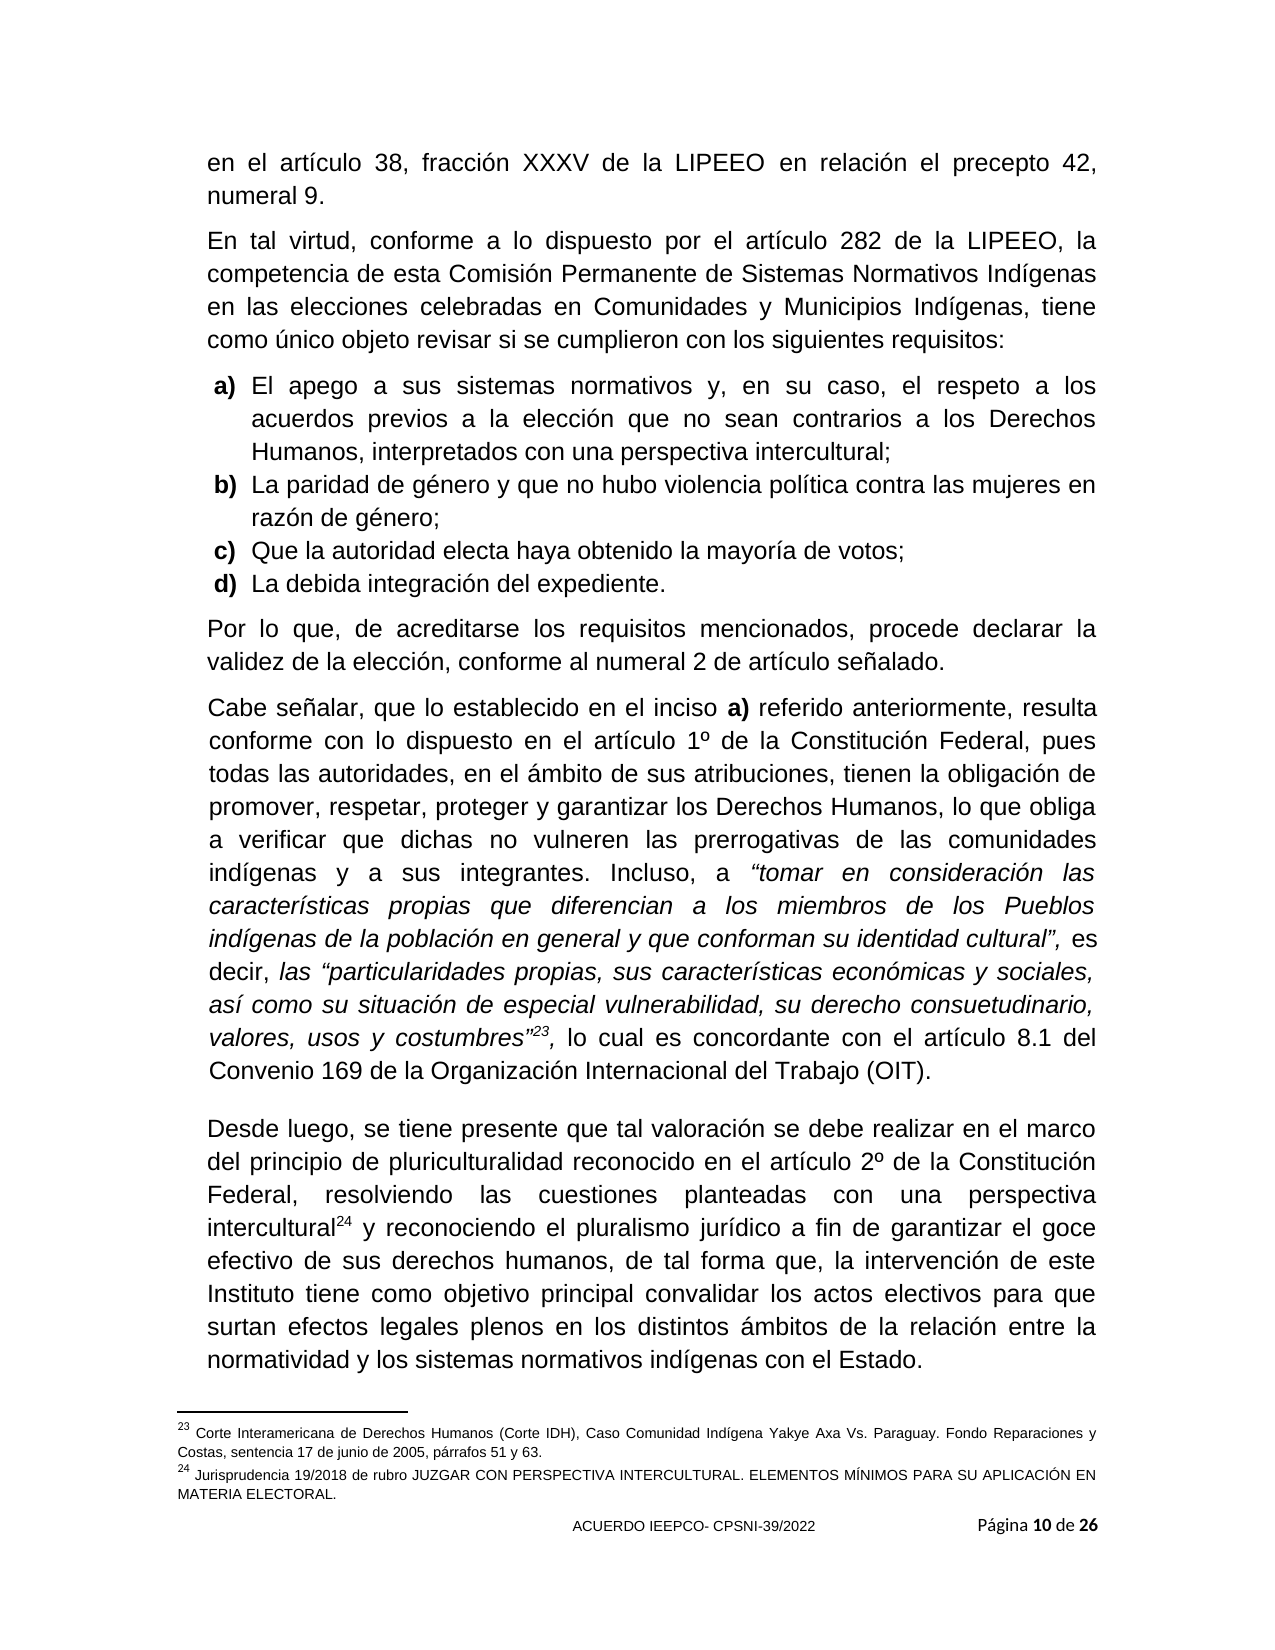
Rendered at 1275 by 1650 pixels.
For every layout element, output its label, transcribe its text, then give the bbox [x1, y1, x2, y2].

list La paridad de género y que no hubo violencia política contra las mujeres en razón de género; [213, 470, 1098, 532]
text Cabe señalar, que lo establecido en el inciso a) referido anteriormente, resulta conforme con lo dispuesto en el artículo 1º de la Constitución Federal, pues todas las autoridades, en el ámbito de sus atribuciones, tienen la obligación de promover, respetar, proteger y garantizar los Derechos Humanos, lo que obliga a verificar que dichas no vulneren las prerrogativas de las comunidades indígenas y a sus integrantes. Incluso, a “tomar en consideración las características propias que diferencian a los miembros de los Pueblos indígenas de la población en general y que conforman su identidad cultural”, es decir, las “particularidades propias, sus características económicas y sociales, así como su situación de especial vulnerabilidad, su derecho consuetudinario, valores, usos y costumbres”, lo cual es concordante con el artículo 8.1 del Convenio 169 de la Organización Internacional del Trabajo (OIT). [207, 693, 1098, 1085]
text Por lo que, de acreditarse los requisitos mencionados, procede declarar la validez de la elección, conforme al numeral 2 de artículo señalado. [207, 614, 1098, 676]
list La debida integración del expediente. [213, 569, 1098, 598]
text En tal virtud, conforme a lo dispuesto por el artículo 282 de la LIPEEO, la competencia de esta Comisión Permanente de Sistemas Normativos Indígenas en las elecciones celebradas en Comunidades y Municipios Indígenas, tiene como único objeto revisar si se cumplieron con los siguientes requisitos: [207, 226, 1098, 354]
text Desde luego, se tiene presente que tal valoración se debe realizar en el marco del principio de pluriculturalidad reconocido en el artículo 2º de la Constitución Federal, resolviendo las cuestiones planteadas con una perspectiva intercultural y reconociendo el pluralismo jurídico a fin de garantizar el goce efectivo de sus derechos humanos, de tal forma que, la intervención de este Instituto tiene como objetivo principal convalidar los actos electivos para que surtan efectos legales plenos en los distintos ámbitos de la relación entre la normatividad y los sistemas normativos indígenas con el Estado. [207, 1114, 1098, 1374]
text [207, 148, 1098, 209]
list Que la autoridad electa haya obtenido la mayoría de votos; [213, 536, 1098, 564]
list El apego a sus sistemas normativos y, en su caso, el respeto a los acuerdos previos a la elección que no sean contrarios a los Derechos Humanos, interpretados con una perspectiva intercultural; [213, 371, 1098, 466]
